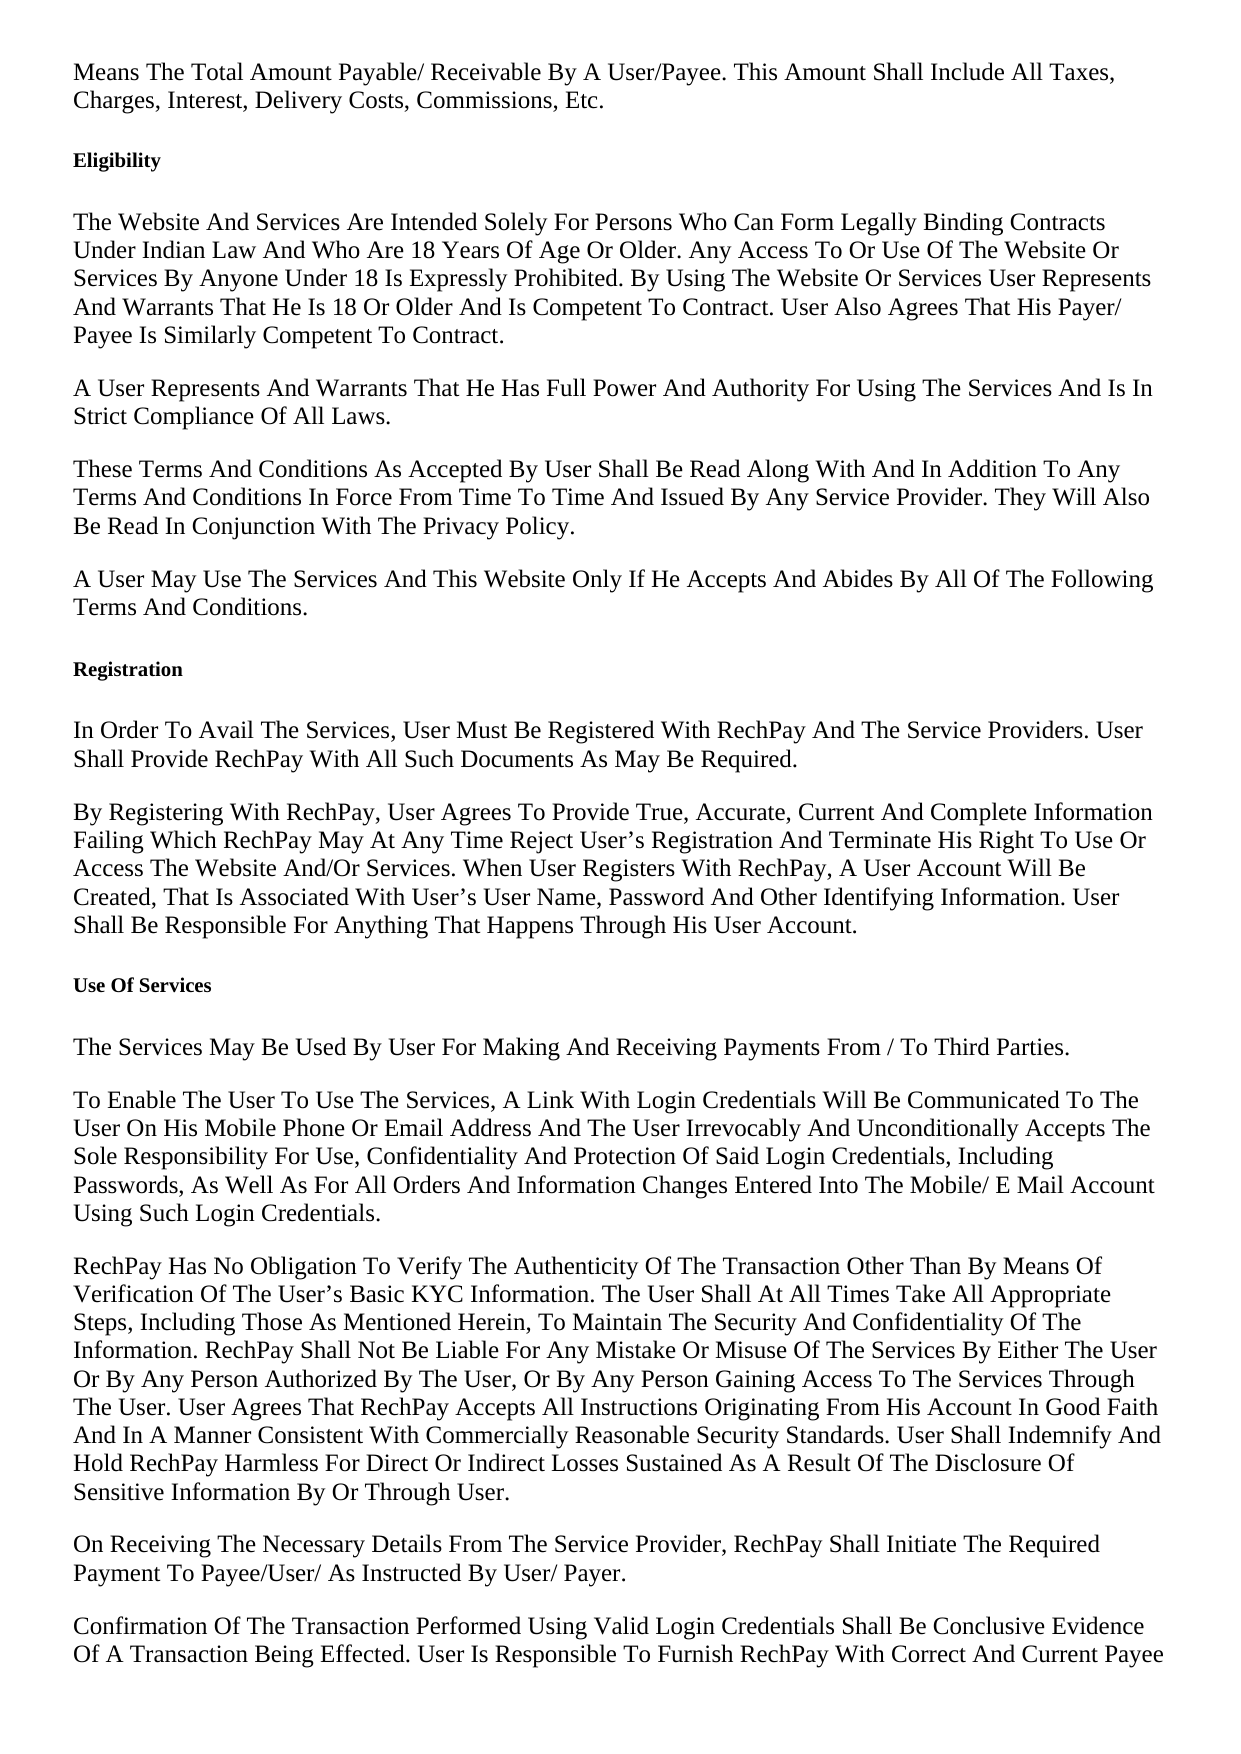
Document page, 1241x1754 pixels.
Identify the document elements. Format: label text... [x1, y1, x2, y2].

text The User. User Agrees That RechPay Accepts All Instructions Originating From His Account In Good Faith And In A Manner Consistent With Commercially Reasonable Security Standards. User Shall Indemnify And Hold RechPay Harmless For Direct Or Indirect Losses Sustained As A Result Of The Disclosure Of Sensitive Information By Or Through User. [73, 1392, 1165, 1505]
text RechPay Has No Obligation To Verify The Authenticity Of The Transaction Other Than By Means Of Verification Of The User’s Basic KYC Information. The User Shall At All Times Take All Appropriate Steps, Including Those As Mentioned Herein, To Maintain The Security And Confidentiality Of The [73, 1252, 1114, 1336]
text Eligibility [73, 148, 1180, 172]
text Use Of Services [73, 973, 1180, 997]
text By Registering With RechPay, User Agrees To Provide True, Accurate, Current And Complete Information Failing Which RechPay May At Any Time Reject User’s Registration And Terminate His Right To Use Or Access The Website And/Or Services. When User Registers With RechPay, A User Account Will Be Created, That Is Associated With User’s User Name, Password And Other Identifying Information. User Shall Be Responsible For Anything That Happens Through His User Account. [73, 798, 1156, 939]
text Registration [73, 657, 1180, 681]
text On Receiving The Necessary Details From The Service Provider, RechPay Shall Initiate The Required Payment To Payee/User/ As Instructed By User/ Payer. [73, 1530, 1180, 1586]
text To Enable The User To Use The Services, A Link With Login Credentials Will Be Communicated To The User On His Mobile Phone Or Email Address And The User Irrevocably And Unconditionally Accepts The Sole Responsibility For Use, Confidentiality And Protection Of Said Login Credentials, Including Passwords, As Well As For All Orders And Information Changes Entered Into The Mobile/ E Mail Account Using Such Login Credentials. [73, 1086, 1162, 1227]
text The Services May Be Used By User For Making And Receiving Payments From / To Third Parties. [73, 1032, 1180, 1061]
text Means The Total Amount Payable/ Receivable By A User/Payee. This Amount Shall Include All Taxes, Charges, Interest, Delivery Costs, Commissions, Etc. [73, 57, 1180, 114]
text In Order To Avail The Services, User Must Be Registered With RechPay And The Service Providers. User Shall Provide RechPay With All Such Documents As May Be Required. [73, 716, 1180, 773]
text Information. RechPay Shall Not Be Liable For Any Mistake Or Misuse Of The Services By Either The User Or By Any Person Authorized By The User, Or By Any Person Gaining Access To The Services Through [73, 1336, 1160, 1392]
text Services By Anyone Under 18 Is Expressly Prohibited. By Using The Website Or Services User Represents And Warrants That He Is 18 Or Older And Is Competent To Contract. User Also Agrees That His Payer/ Payee Is Similarly Competent To Contract. [73, 264, 1180, 348]
text Confirmation Of The Transaction Performed Using Valid Login Credentials Shall Be Conclusive Evidence Of A Transaction Being Effected. User Is Responsible To Furnish RechPay With Correct And Current Payee [73, 1612, 1167, 1668]
text A User May Use The Services And This Website Only If He Accepts And Abides By All Of The Following Terms And Conditions. [73, 564, 1180, 621]
text A User Represents And Warrants That He Has Full Power And Authority For Using The Services And Is In Strict Compliance Of All Laws. [73, 373, 1180, 430]
text The Website And Services Are Intended Solely For Persons Who Can Form Legally Binding Contracts Under Indian Law And Who Are 18 Years Of Age Or Older. Any Access To Or Use Of The Website Or [73, 208, 1122, 264]
text These Terms And Conditions As Accepted By User Shall Be Read Along With And In Addition To Any Terms And Conditions In Force From Time To Time And Issued By Any Service Provider. They Will Also Be Read In Conjunction With The Privacy Policy. [73, 455, 1153, 539]
